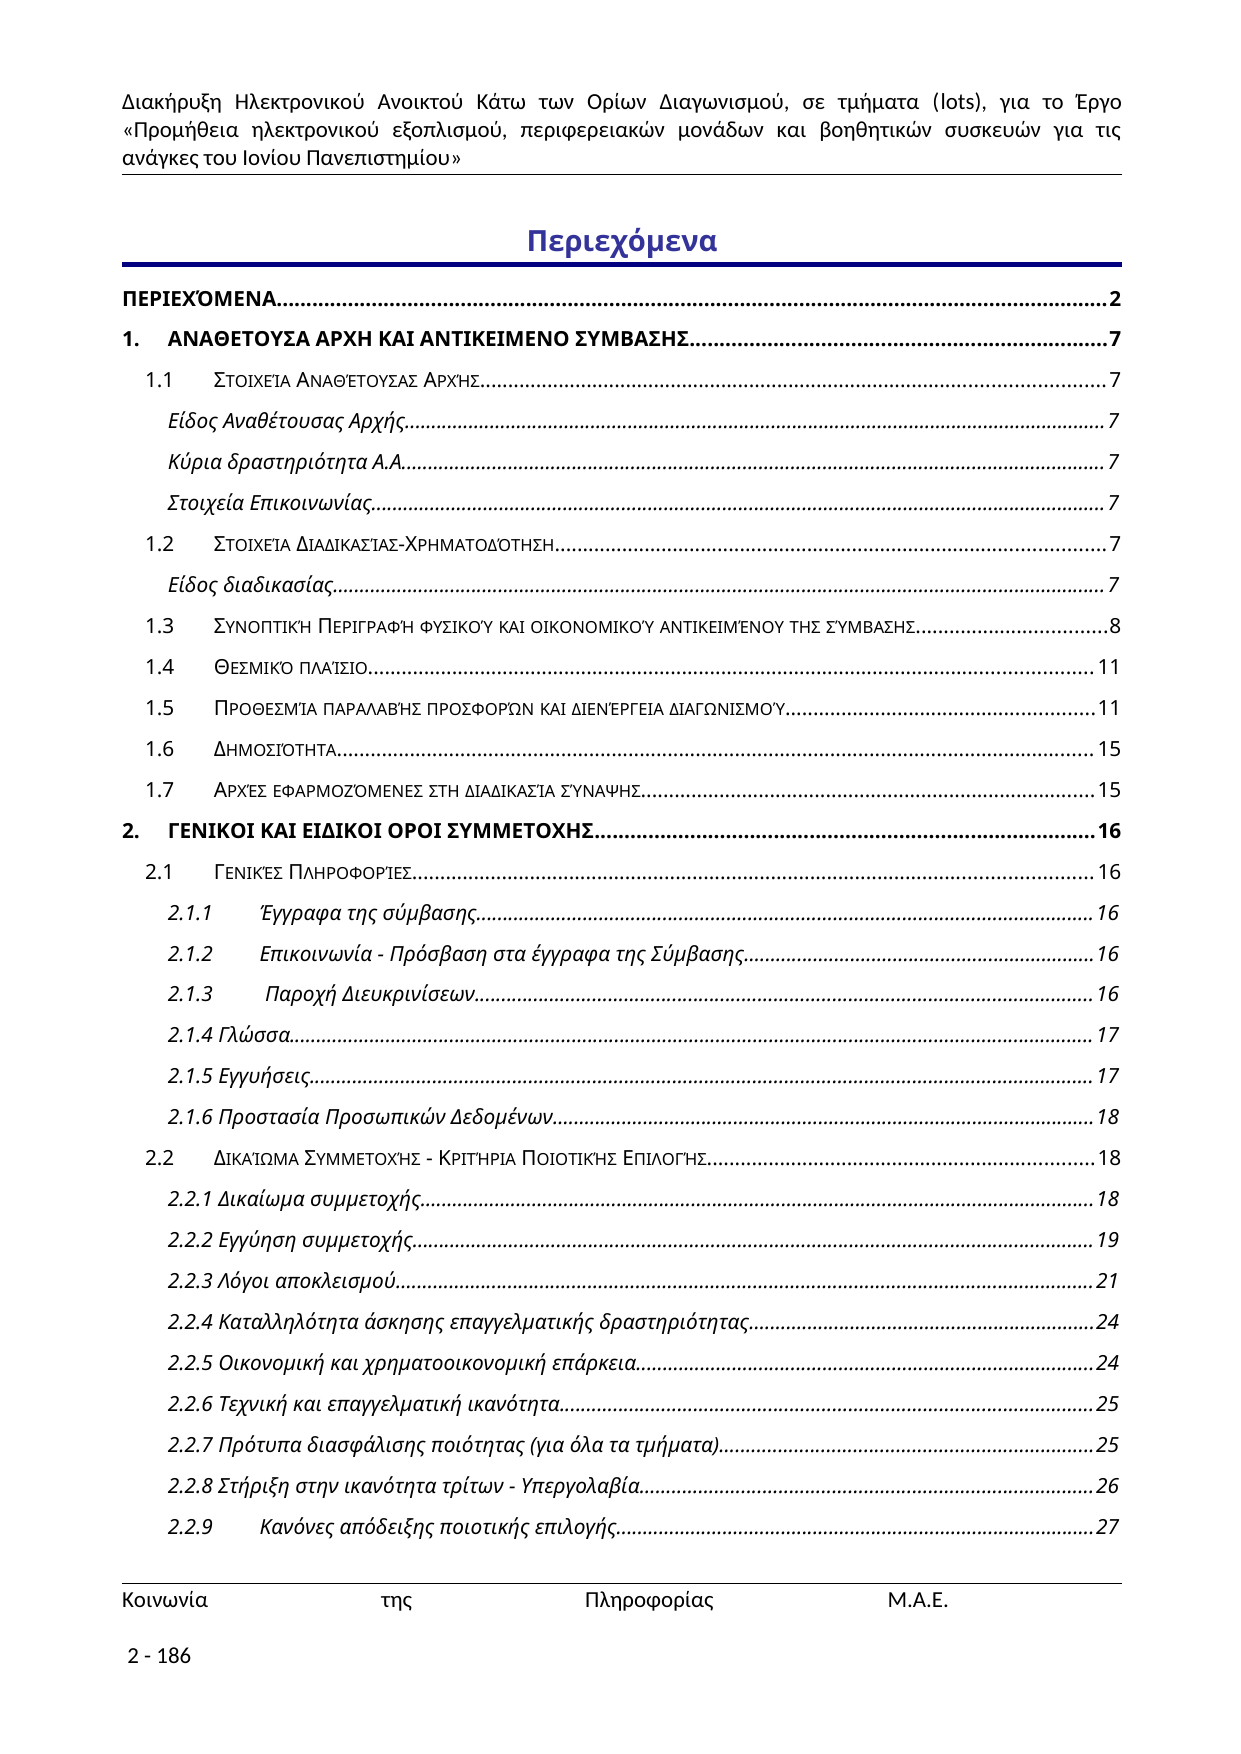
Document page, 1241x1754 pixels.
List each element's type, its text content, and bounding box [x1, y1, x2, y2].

text 2.1.1 Έγγραφα της σύμβασης 16 [168, 898, 1122, 926]
text 1.1 Στοιχεία Αναθέτουσας Αρχής 7 [145, 366, 1122, 394]
text 2.1.2 Επικοινωνία - Πρόσβαση στα έγγραφα της Σύμβασης 16 [168, 939, 1122, 967]
text 1.4 Θεσμικό πλαίσιο 11 [145, 652, 1122, 681]
text Περιεχόμενα [122, 221, 1122, 262]
text 1.5 Προθεσμία παραλαβής προσφορών και διενέργεια διαγωνισμού 11 [145, 693, 1122, 721]
text 1.7 Αρχές εφαρμοζόμενες στη διαδικασία σύναψης 15 [145, 775, 1122, 803]
text 2.2.1 Δικαίωμα συμμετοχής 18 [168, 1184, 1122, 1213]
text 2.1.3 Παροχή Διευκρινίσεων 16 [168, 979, 1122, 1008]
text 1.3 Συνοπτική Περιγραφή φυσικού και οικονομικού αντικειμένου της σύμβασης 8 [145, 611, 1122, 639]
text Κύρια δραστηριότητα Α.Α. 7 [168, 447, 1122, 476]
text 2.2.4 Καταλληλότητα άσκησης επαγγελματικής δραστηριότητας 24 [168, 1307, 1122, 1336]
text 2. ΓΕΝΙΚΟΙ ΚΑΙ ΕΙΔΙΚΟΙ ΟΡΟΙ ΣΥΜΜΕΤΟΧΗΣ 16 [122, 816, 1122, 844]
text 2.2.7 Πρότυπα διασφάλισης ποιότητας (για όλα τα τμήματα) 25 [168, 1430, 1122, 1458]
text 2.2.8 Στήριξη στην ικανότητα τρίτων - Υπεργολαβία 26 [168, 1471, 1122, 1499]
text 2.2.5 Οικονομική και χρηματοοικονομική επάρκεια 24 [168, 1348, 1122, 1376]
text 2.2.6 Τεχνική και επαγγελματική ικανότητα 25 [168, 1389, 1122, 1417]
text Στοιχεία Επικοινωνίας 7 [168, 488, 1122, 517]
text 2.1.5 Εγγυήσεις 17 [168, 1061, 1122, 1090]
text Είδος Αναθέτουσας Αρχής 7 [168, 406, 1122, 435]
text 2.1 Γενικές Πληροφορίες 16 [145, 857, 1122, 885]
text 2.2.2 Εγγύηση συμμετοχής 19 [168, 1225, 1122, 1254]
text 1.6 Δημοσιότητα 15 [145, 734, 1122, 762]
text 1.2 Στοιχεία Διαδικασίας-Χρηματοδότηση 7 [145, 529, 1122, 558]
text 1. ΑΝΑΘΕΤΟΥΣΑ ΑΡΧΗ ΚΑΙ ΑΝΤΙΚΕΙΜΕΝΟ ΣΥΜΒΑΣΗΣ 7 [122, 324, 1122, 353]
text 2.1.6 Προστασία Προσωπικών Δεδομένων 18 [168, 1102, 1122, 1131]
text Περιεχόμενα 2 [122, 284, 1122, 312]
text 2.2.9 Κανόνες απόδειξης ποιοτικής επιλογής 27 [168, 1512, 1122, 1540]
text Είδος διαδικασίας 7 [168, 570, 1122, 599]
text 2.2.3 Λόγοι αποκλεισμού 21 [168, 1266, 1122, 1294]
text 2.2 Δικαίωμα Συμμετοχής - Κριτήρια Ποιοτικής Επιλογής 18 [145, 1143, 1122, 1172]
text 2.1.4 Γλώσσα 17 [168, 1021, 1122, 1049]
